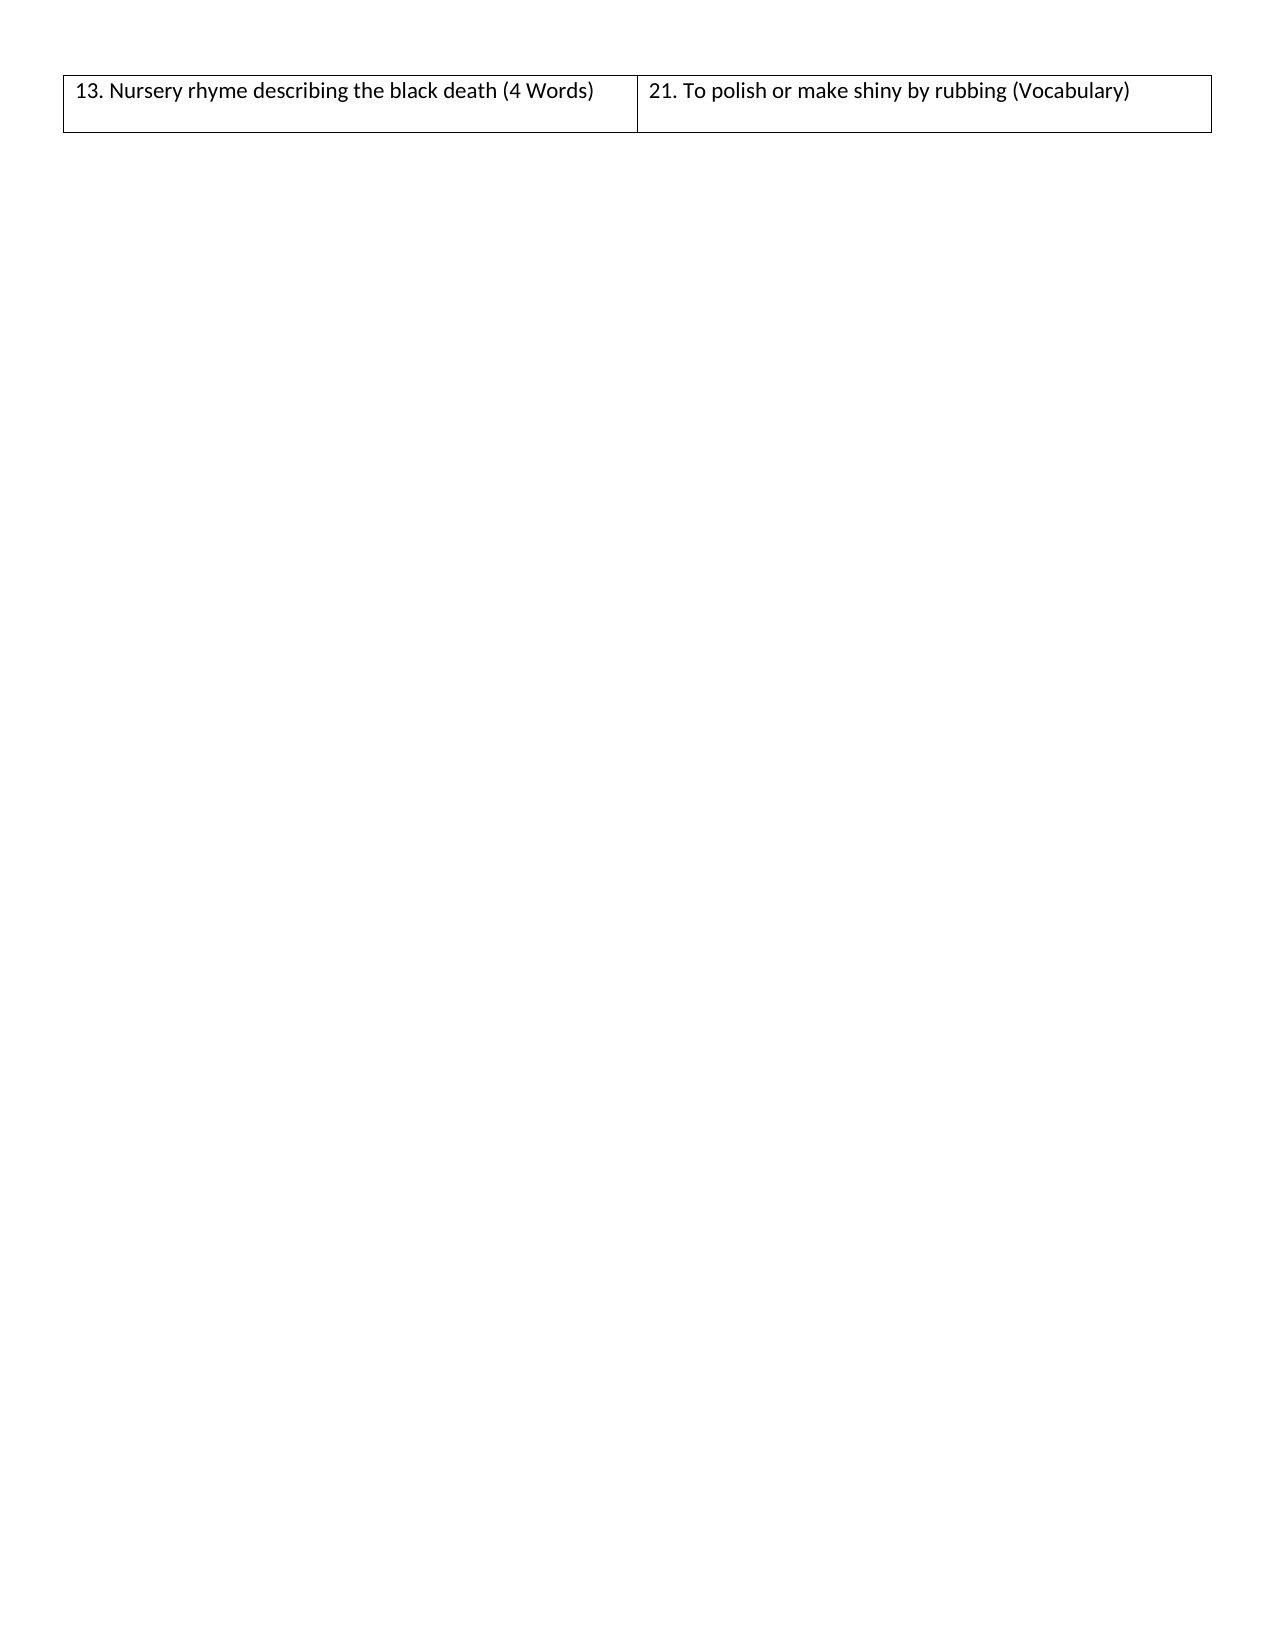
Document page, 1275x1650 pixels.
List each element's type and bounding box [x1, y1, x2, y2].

table_cell [638, 76, 1211, 132]
table_cell [64, 76, 637, 132]
